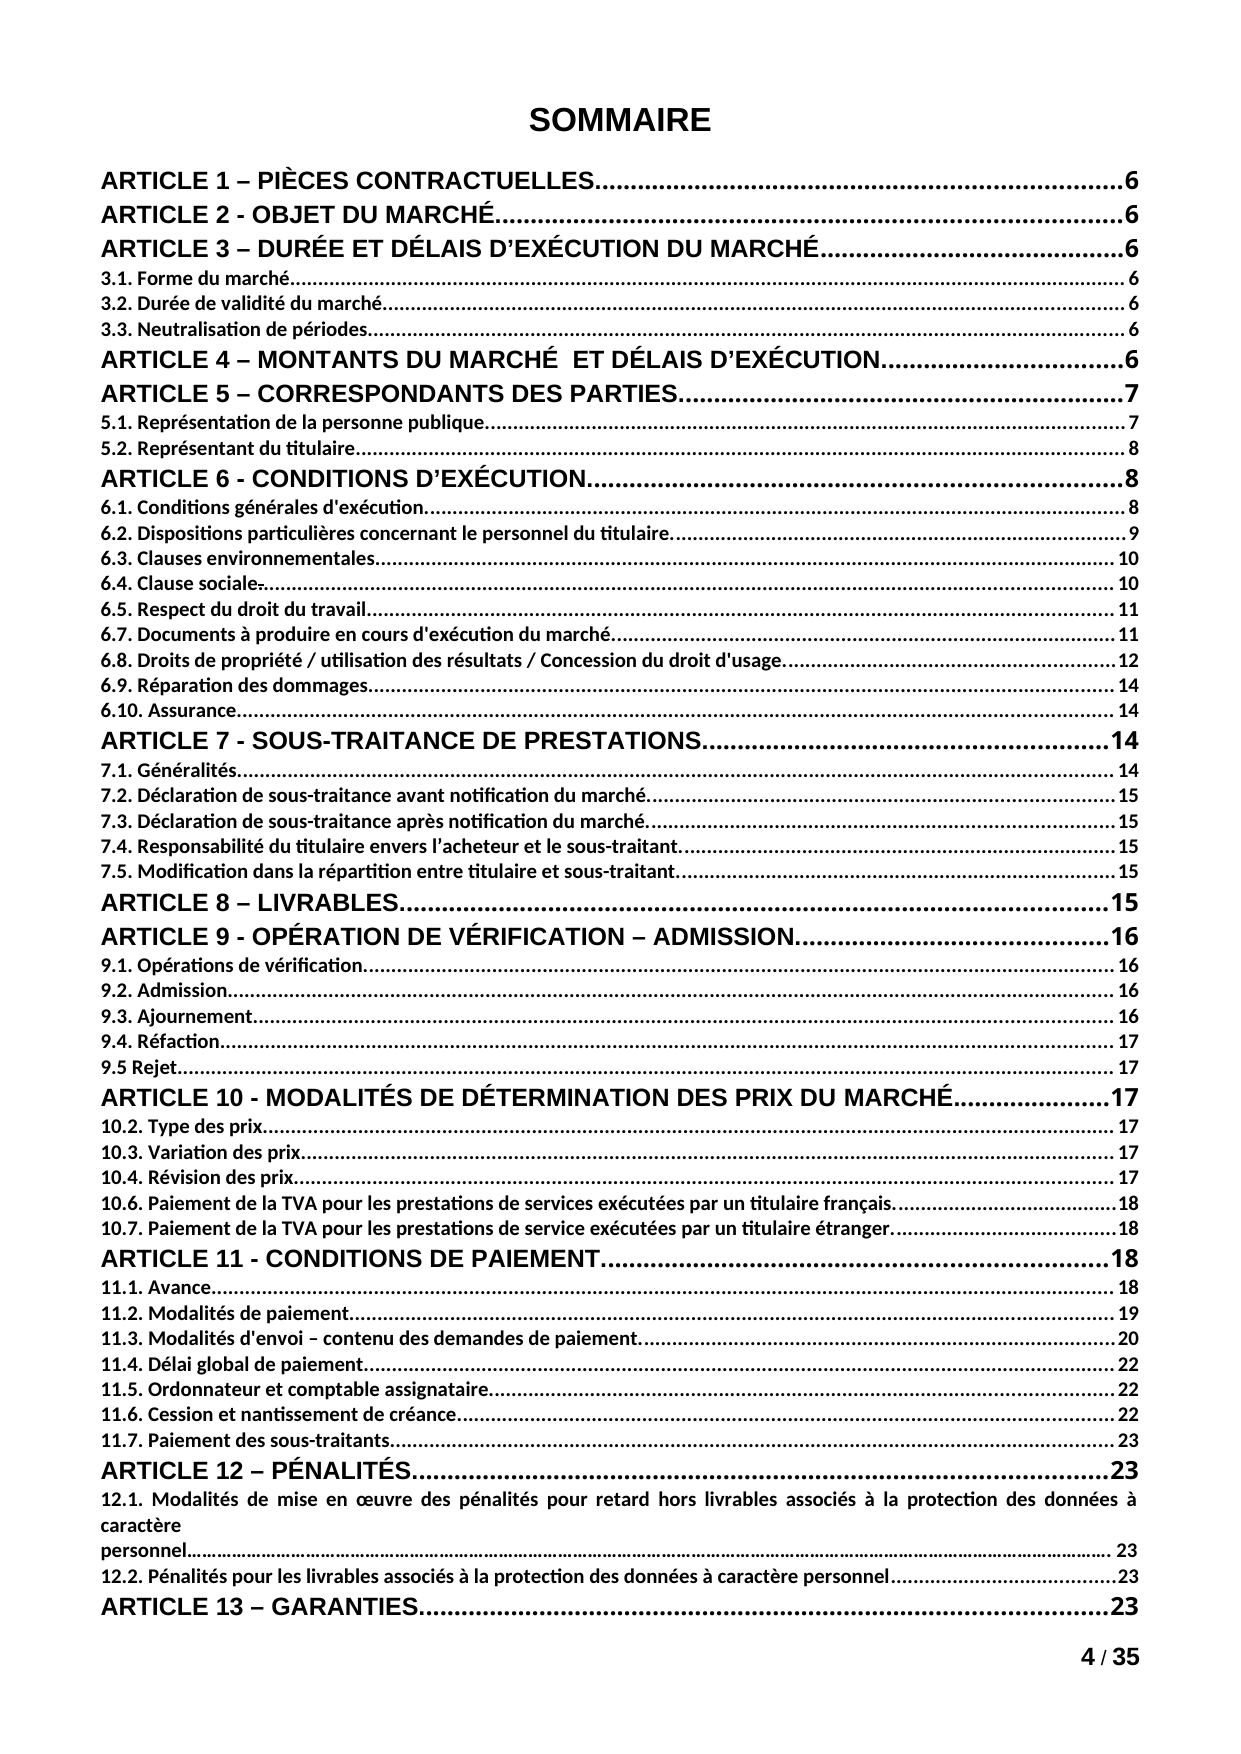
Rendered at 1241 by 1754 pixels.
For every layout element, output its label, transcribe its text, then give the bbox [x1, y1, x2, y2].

text 3.1. Forme du marché. 6 [100, 265, 1140, 290]
text ARTICLE 5 – CORRESPONDANTS DES PARTIES. 7 [100, 375, 1140, 409]
text 6.4. Clause sociale. 10 [100, 571, 1140, 596]
text 6.8. Droits de propriété / utilisation des résultats / Concession du droit d'usage. 12 [100, 647, 1140, 672]
text ARTICLE 9 - OPÉRATION DE VÉRIFICATION – ADMISSION. 16 [100, 918, 1140, 952]
text 9.3. Ajournement. 16 [100, 1003, 1140, 1028]
text 7.2. Déclaration de sous-traitance avant notification du marché. 15 [100, 782, 1140, 808]
text 10.6. Paiement de la TVA pour les prestations de services exécutées par un titulaire français. 18 [100, 1190, 1140, 1215]
text 11.5. Ordonnateur et comptable assignataire. 22 [100, 1376, 1140, 1402]
text ARTICLE 12 – PÉNALITÉS. 23 [100, 1452, 1140, 1487]
text 11.3. Modalités d'envoi – contenu des demandes de paiement. 20 [100, 1325, 1140, 1351]
text 10.7. Paiement de la TVA pour les prestations de service exécutées par un titulaire étranger. 18 [100, 1215, 1140, 1241]
text 6.1. Conditions générales d'exécution. 8 [100, 494, 1140, 520]
text 9.5 Rejet 17 [100, 1054, 1140, 1079]
text 10.4. Révision des prix. 17 [100, 1164, 1140, 1190]
text ARTICLE 1 – PIÈCES CONTRACTUELLES. 6 [100, 163, 1140, 197]
text 11.6. Cession et nantissement de créance. 22 [100, 1402, 1140, 1427]
text ARTICLE 13 – GARANTIES. 23 [100, 1588, 1140, 1622]
text 10.3. Variation des prix. 17 [100, 1139, 1140, 1164]
text 9.2. Admission. 16 [100, 978, 1140, 1003]
text ARTICLE 2 - OBJET Du marchÉ. 6 [100, 197, 1140, 231]
text 6.10. Assurance. 14 [100, 698, 1140, 723]
text ARTICLE 7 - SOUS-TRAITANCE DE PRESTATIONS. 14 [100, 723, 1140, 757]
text 7.5. Modification dans la répartition entre titulaire et sous-traitant. 15 [100, 859, 1140, 884]
text 9.1. Opérations de vérification. 16 [100, 952, 1140, 978]
text 6.7. Documents à produire en cours d'exécution du marché. 11 [100, 621, 1140, 647]
text 11.1. Avance. 18 [100, 1274, 1140, 1300]
text 6.3. Clauses environnementales. 10 [100, 545, 1140, 571]
text 12.1. Modalités de mise en œuvre des pénalités pour retard hors livrables associés à la protection des données à caractère personnel……………………………………………………………………………………………………………………………………………………………………. 23 [100, 1487, 1140, 1563]
text 9.4. Réfaction. 17 [100, 1028, 1140, 1054]
text 3.2. Durée de validité du marché. 6 [100, 290, 1140, 316]
text 11.4. Délai global de paiement. 22 [100, 1351, 1140, 1376]
text 3.3. Neutralisation de périodes. 6 [100, 316, 1140, 341]
text ARTICLE 3 – DURÉE ET DÉLAIS D’EXÉCUTION Du marchÉ 6 [100, 231, 1140, 265]
text 11.2. Modalités de paiement. 19 [100, 1300, 1140, 1325]
text 7.1. Généralités. 14 [100, 757, 1140, 782]
text 7.4. Responsabilité du titulaire envers l’acheteur et le sous-traitant. 15 [100, 833, 1140, 859]
text ARTICLE 11 - CONDITIONS DE PAIEMENT. 18 [100, 1241, 1140, 1274]
text 7.3. Déclaration de sous-traitance après notification du marché. 15 [100, 808, 1140, 833]
text 10.2. Type des prix. 17 [100, 1113, 1140, 1139]
text 6.2. Dispositions particulières concernant le personnel du titulaire. 9 [100, 520, 1140, 545]
text 6.5. Respect du droit du travail. 11 [100, 596, 1140, 621]
text ARTICLE 10 - MODALITÉS DE DÉTERMINATION DES PRIX DU MARCHÉ. 17 [100, 1079, 1140, 1113]
text ARTICLE 4 – MONTANTS Du marchÉ ET DÉLAIS D’EXÉCUTION. 6 [100, 341, 1140, 375]
text 6.9. Réparation des dommages. 14 [100, 672, 1140, 698]
text ARTICLE 8 – LIVRABLES. 15 [100, 884, 1140, 918]
text 5.2. Représentant du titulaire. 8 [100, 435, 1140, 460]
text 5.1. Représentation de la personne publique. 7 [100, 409, 1140, 435]
text ARTICLE 6 - CONDITIONS D’EXÉCUTION. 8 [100, 460, 1140, 494]
text 12.2. Pénalités pour les livrables associés à la protection des données à caractère personnel 23 [100, 1563, 1140, 1588]
text 11.7. Paiement des sous-traitants. 23 [100, 1427, 1140, 1452]
text SOMMAIRE [100, 100, 1140, 139]
